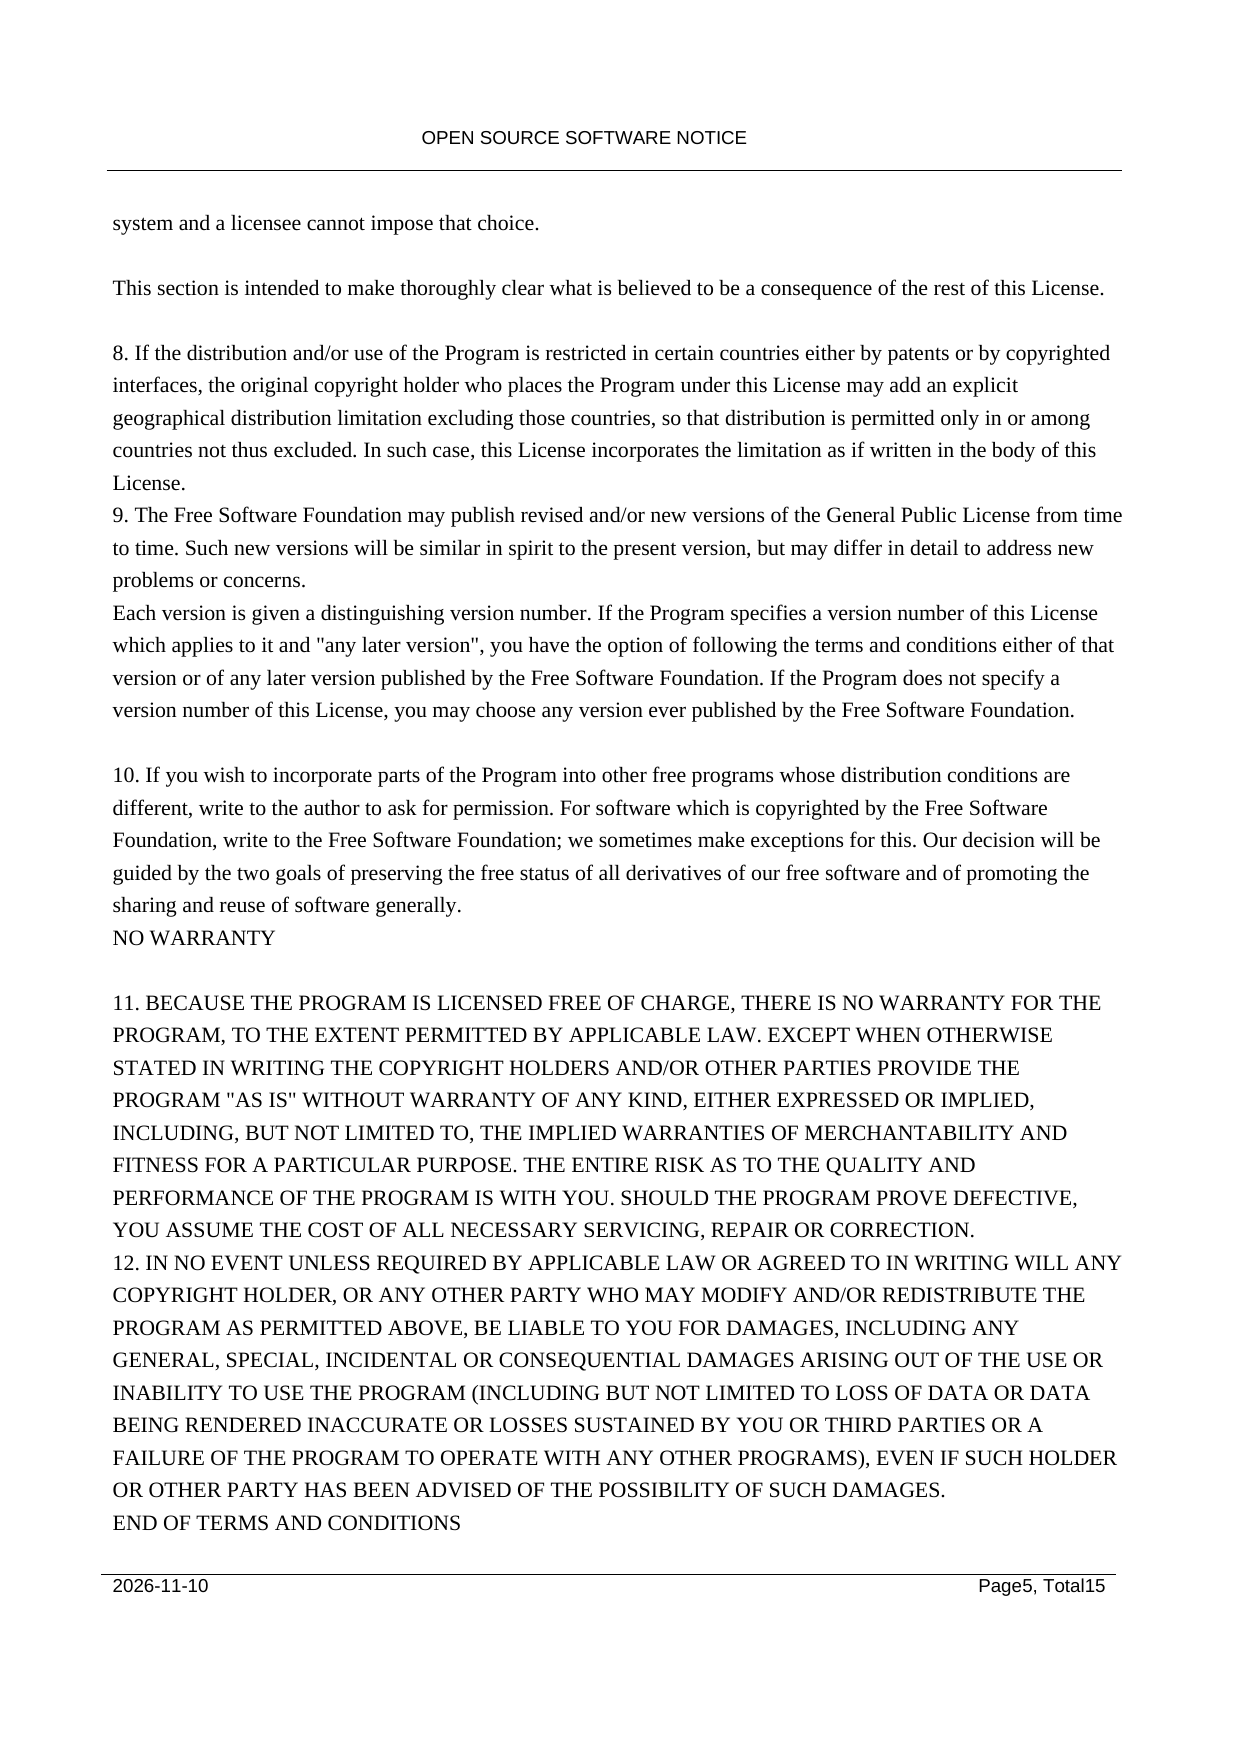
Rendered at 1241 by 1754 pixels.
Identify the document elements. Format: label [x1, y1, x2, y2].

text [112, 206, 1128, 1539]
